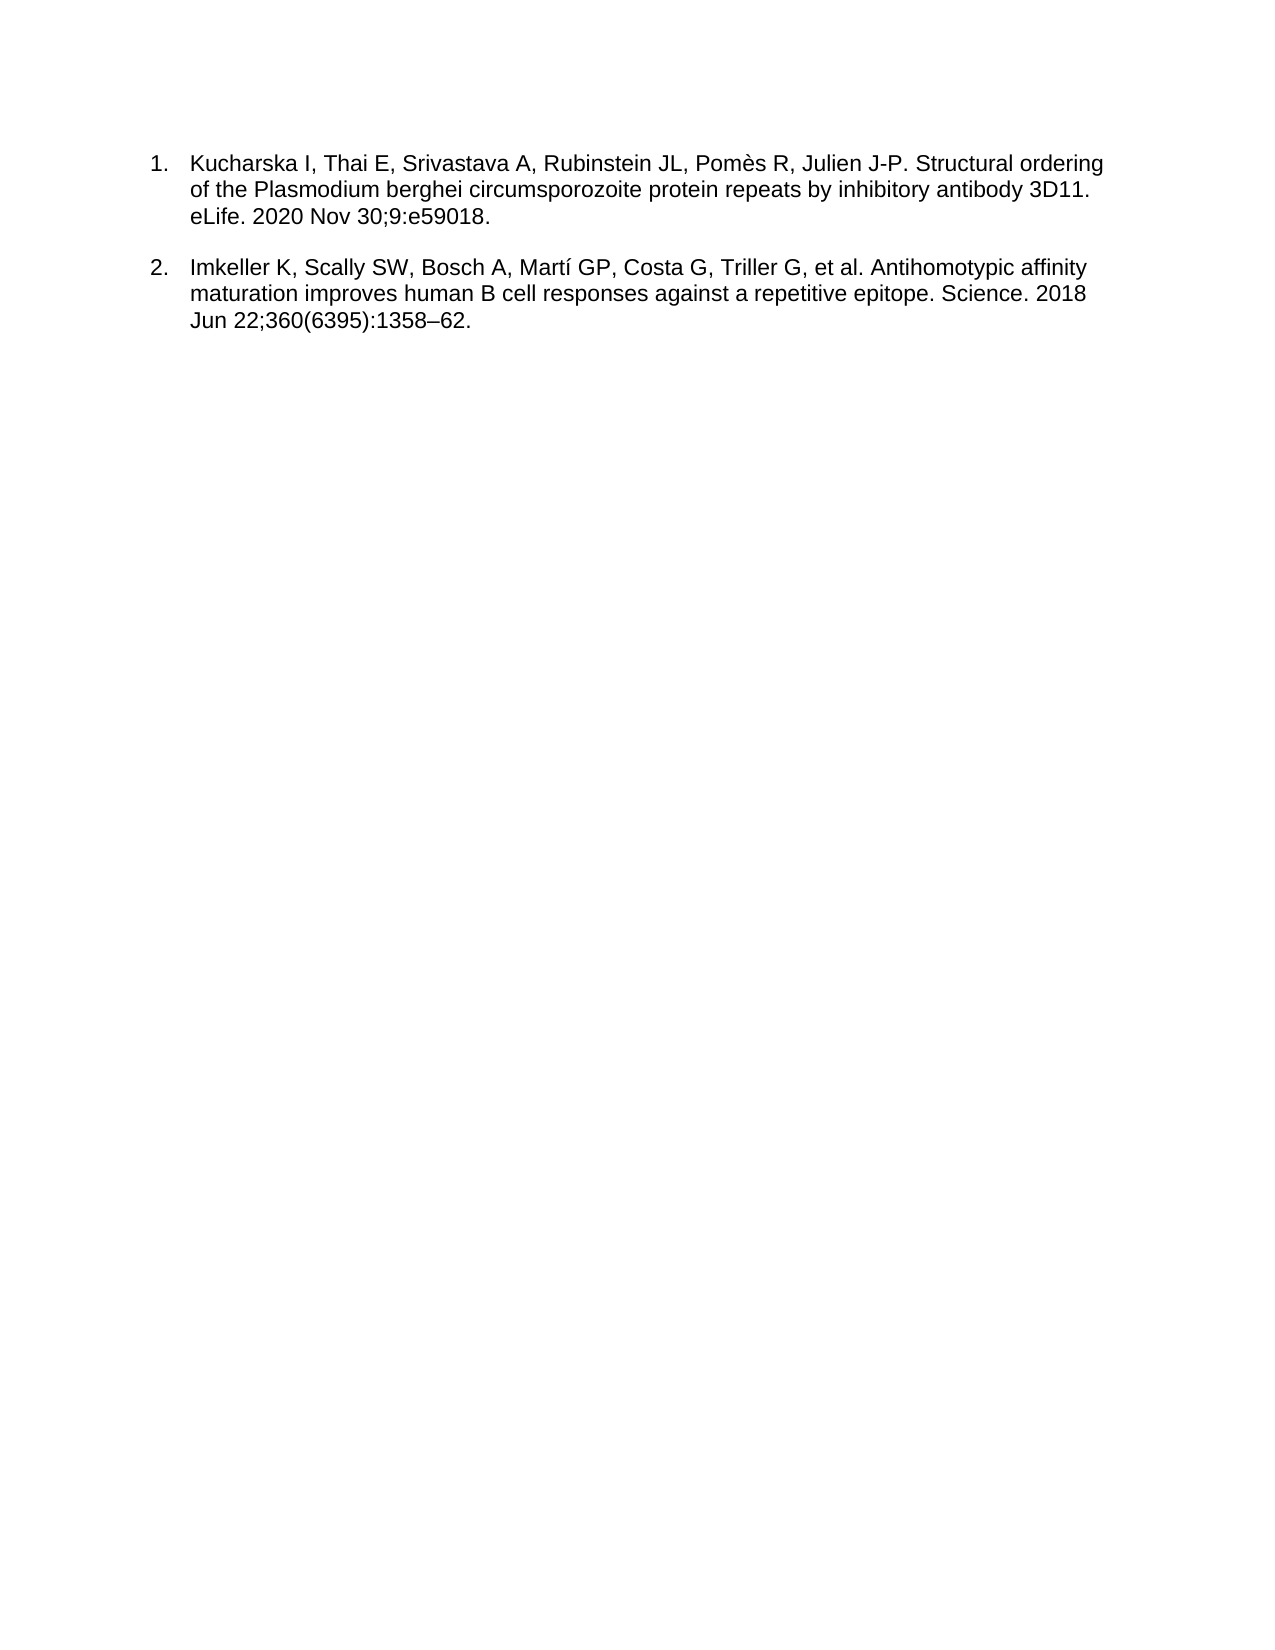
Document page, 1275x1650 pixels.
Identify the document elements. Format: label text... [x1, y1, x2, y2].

text 2. Imkeller K, Scally SW, Bosch A, Martí GP, Costa G, Triller G, et al. Antihomotypic affinity maturation improves human B cell responses against a repetitive epitope. Science. 2018 Jun 22;360(6395):1358–62. [150, 254, 1125, 333]
text 1. Kucharska I, Thai E, Srivastava A, Rubinstein JL, Pomès R, Julien J-P. Structural ordering of the Plasmodium berghei circumsporozoite protein repeats by inhibitory antibody 3D11. eLife. 2020 Nov 30;9:e59018. [150, 150, 1125, 229]
